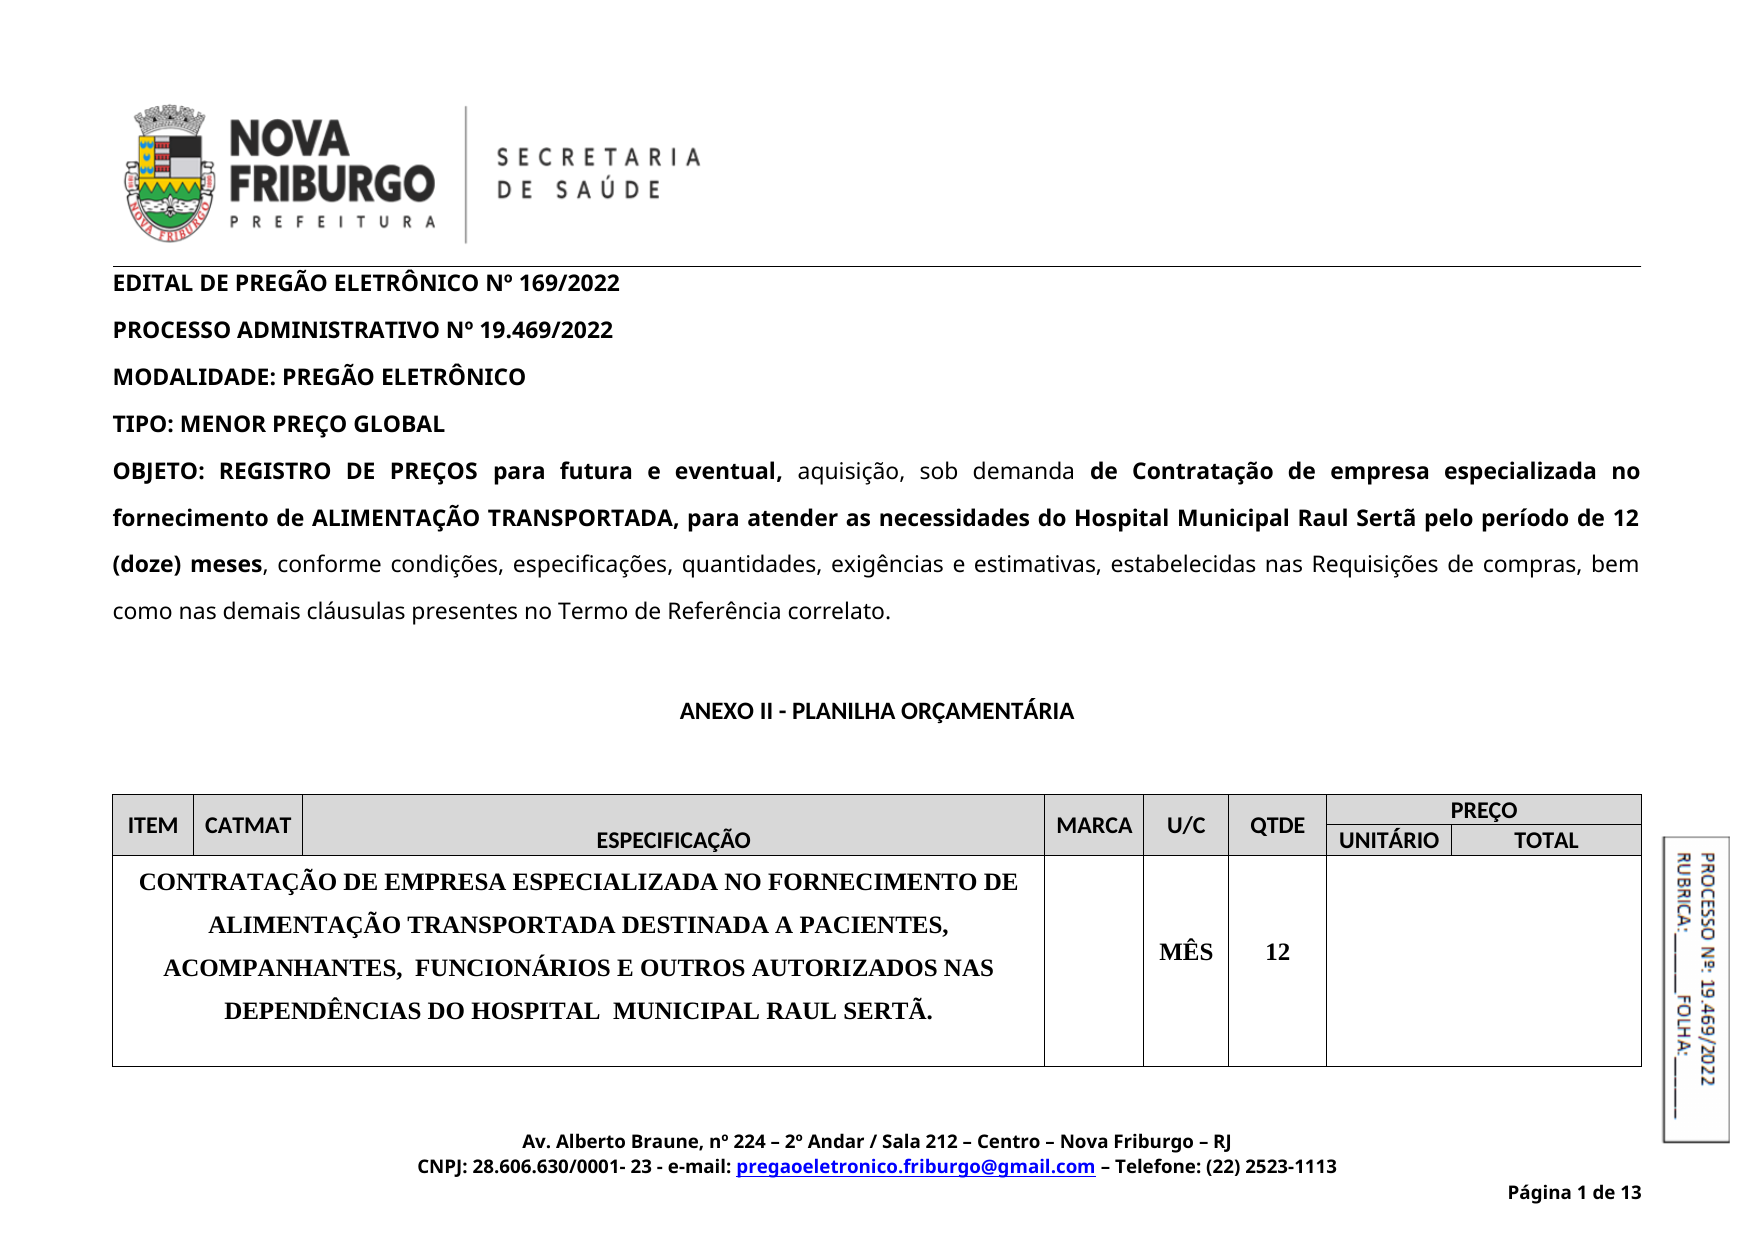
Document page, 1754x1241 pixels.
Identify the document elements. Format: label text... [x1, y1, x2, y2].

table_cell CONTRATAÇÃO DE EMPRESA ESPECIALIZADA NO FORNECIMENTO DE ALIMENTAÇÃO TRANSPORTADA DESTINADA A PACIENTES, ACOMPANHANTES, FUNCIONÁRIOS E OUTROS AUTORIZADOS NAS DEPENDÊNCIAS DO HOSPITAL MUNICIPAL RAUL SERTÃ. [113, 856, 1044, 1066]
table_header PREÇO [1327, 795, 1641, 824]
text OBJETO: REGISTRO DE PREÇOS para futura e eventual, aquisição, sob demanda de Contratação de empresa especializada no fornecimento de ALIMENTAÇÃO TRANSPORTADA, para atender as necessidades do Hospital Municipal Raul Sertã pelo período de 12 (doze) meses, conforme condições, especificações, quantidades, exigências e estimativas, estabelecidas nas Requisições de compras, bem como nas demais cláusulas presentes no Termo de Referência correlato. [112, 455, 1641, 627]
table_header ITEM [113, 795, 193, 855]
text TIPO: MENOR PREÇO GLOBAL [112, 408, 1641, 439]
table_cell MÊS [1144, 856, 1228, 1066]
table_cell [1327, 856, 1641, 1066]
picture [1661, 837, 1729, 1145]
table_cell 12 [1229, 856, 1326, 1066]
table_header QTDE [1229, 795, 1326, 855]
picture [112, 92, 717, 259]
table_header ESPECIFICAÇÃO [303, 795, 1044, 855]
table_header CATMAT [194, 795, 302, 855]
table_cell UNITÁRIO [1327, 825, 1451, 855]
text MODALIDADE: PREGÃO ELETRÔNICO [112, 361, 1641, 392]
text EDITAL DE PREGÃO ELETRÔNICO Nº 169/2022 [112, 267, 1641, 298]
table_header MARCA [1045, 795, 1143, 855]
table_cell [1045, 856, 1143, 1066]
table_cell TOTAL [1452, 825, 1641, 855]
text ANEXO II - PLANILHA ORÇAMENTÁRIA [112, 695, 1641, 725]
text PROCESSO ADMINISTRATIVO Nº 19.469/2022 [112, 314, 1641, 345]
table_header U/C [1144, 795, 1228, 855]
